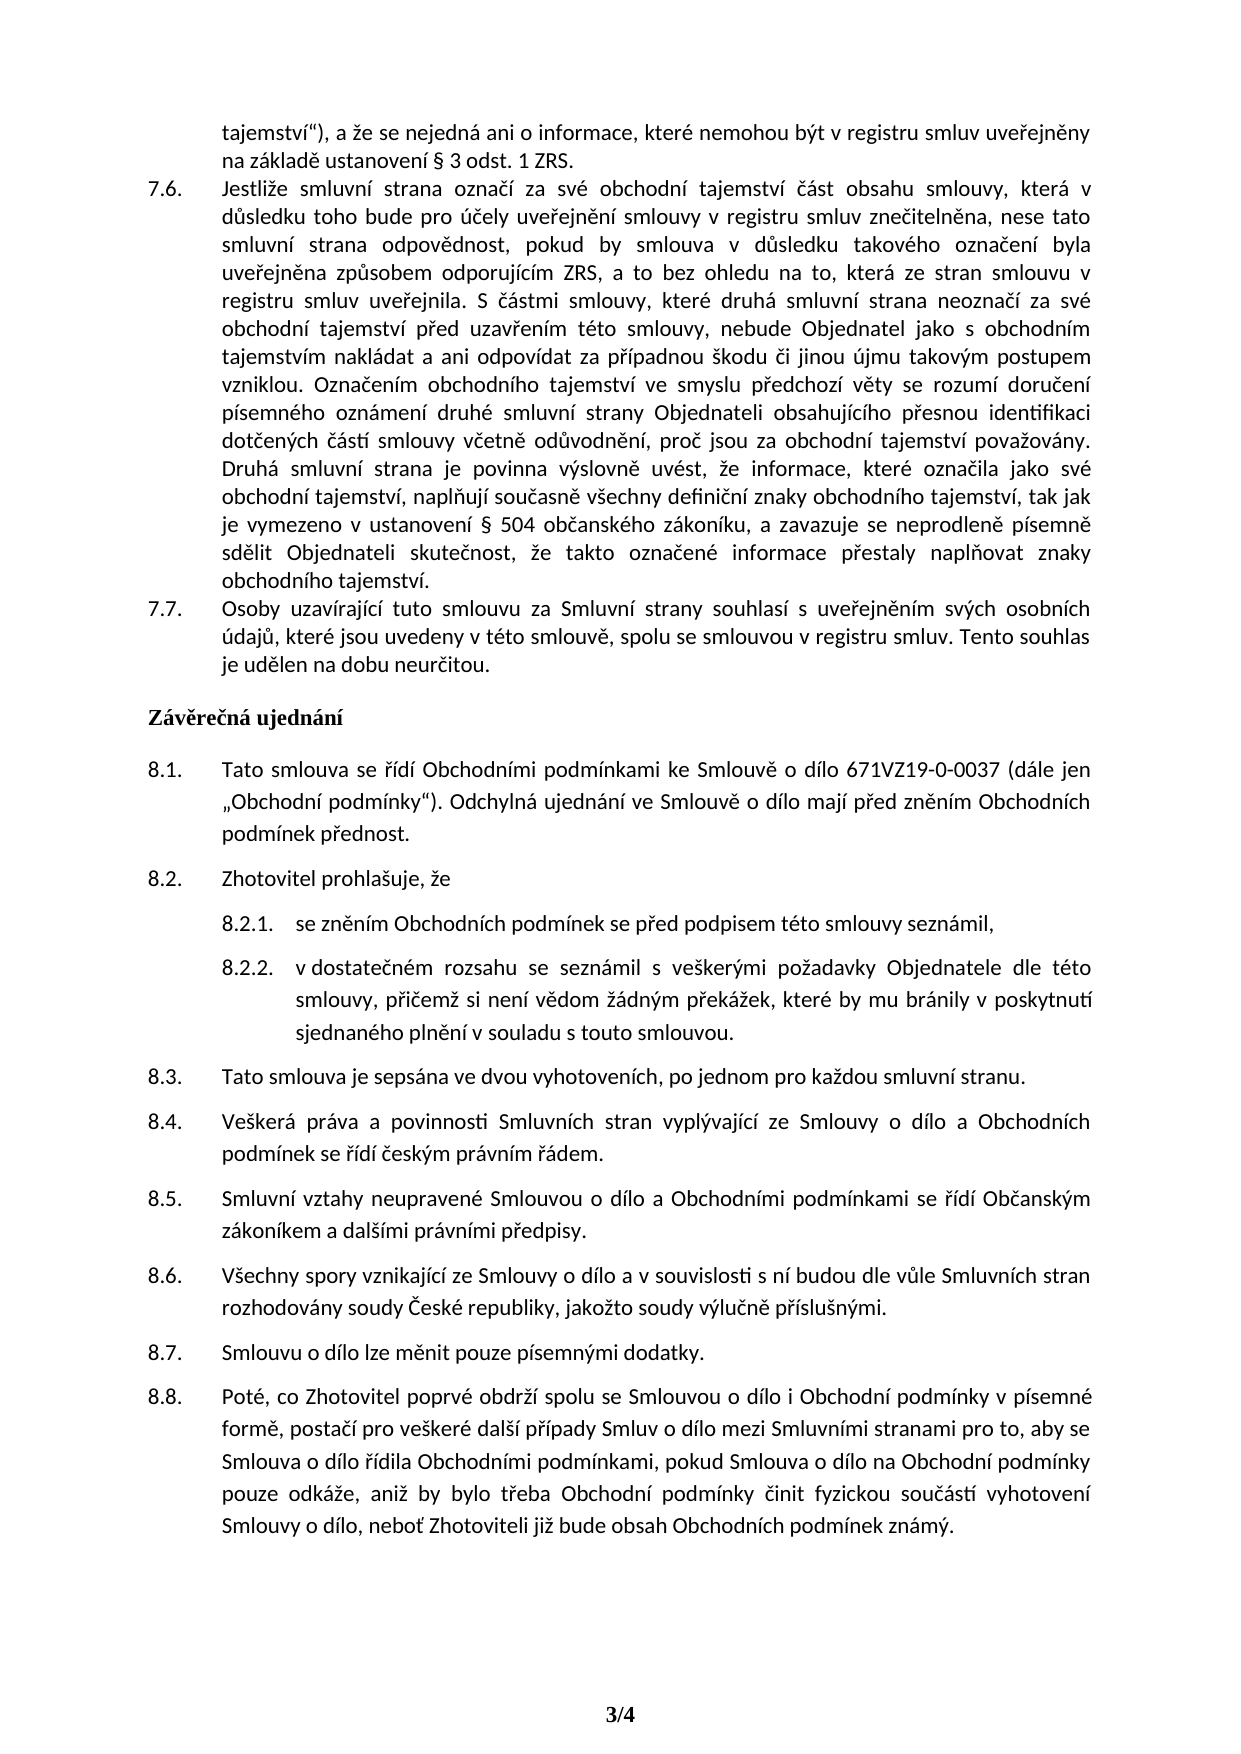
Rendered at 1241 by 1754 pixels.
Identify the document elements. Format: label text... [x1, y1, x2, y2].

list Jestliže smluvní strana označí za své obchodní tajemství část obsahu smlouvy, která v důsledku toho bude pro účely uveřejnění smlouvy v registru smluv znečitelněna, nese tato smluvní strana odpovědnost, pokud by smlouva v důsledku takového označení byla uveřejněna způsobem odporujícím ZRS, a to bez ohledu na to, která ze stran smlouvu v registru smluv uveřejnila. S částmi smlouvy, které druhá smluvní strana neoznačí za své obchodní tajemství před uzavřením této smlouvy, nebude Objednatel jako s obchodním tajemstvím nakládat a ani odpovídat za případnou škodu či jinou újmu takovým postupem vzniklou. Označením obchodního tajemství ve smyslu předchozí věty se rozumí doručení písemného oznámení druhé smluvní strany Objednateli obsahujícího přesnou identifikaci dotčených částí smlouvy včetně odůvodnění, proč jsou za obchodní tajemství považovány. Druhá smluvní strana je povinna výslovně uvést, že informace, které označila jako své obchodní tajemství, naplňují současně všechny definiční znaky obchodního tajemství, tak jak je vymezeno v ustanovení § 504 občanského zákoníku, a zavazuje se neprodleně písemně sdělit Objednateli skutečnost, že takto označené informace přestaly naplňovat znaky obchodního tajemství. [148, 174, 1092, 594]
list Smluvní vztahy neupravené Smlouvou o dílo a Obchodními podmínkami se řídí Občanským zákoníkem a dalšími právními předpisy. [148, 1184, 1092, 1244]
list v dostatečném rozsahu se seznámil s veškerými požadavky Objednatele dle této smlouvy, přičemž si není vědom žádným překážek, které by mu bránily v poskytnutí sjednaného plnění v souladu s touto smlouvou. [222, 953, 1092, 1046]
list se zněním Obchodních podmínek se před podpisem této smlouvy seznámil, [222, 909, 1092, 937]
list Zhotovitel prohlašuje, že [148, 864, 1092, 892]
list Všechny spory vznikající ze Smlouvy o dílo a v souvislosti s ní budou dle vůle Smluvních stran rozhodovány soudy České republiky, jakožto soudy výlučně příslušnými. [148, 1261, 1092, 1321]
list Osoby uzavírající tuto smlouvu za Smluvní strany souhlasí s uveřejněním svých osobních údajů, které jsou uvedeny v této smlouvě, spolu se smlouvou v registru smluv. Tento souhlas je udělen na dobu neurčitou. [148, 594, 1092, 678]
list Veškerá práva a povinnosti Smluvních stran vyplývající ze Smlouvy o dílo a Obchodních podmínek se řídí českým právním řádem. [148, 1107, 1092, 1167]
list Tato smlouva je sepsána ve dvou vyhotoveních, po jednom pro každou smluvní stranu. [148, 1062, 1092, 1090]
subtitle Závěrečná ujednání [148, 703, 1092, 730]
list Poté, co Zhotovitel poprvé obdrží spolu se Smlouvou o dílo i Obchodní podmínky v písemné formě, postačí pro veškeré další případy Smluv o dílo mezi Smluvními stranami pro to, aby se Smlouva o dílo řídila Obchodními podmínkami, pokud Smlouva o dílo na Obchodní podmínky pouze odkáže, aniž by bylo třeba Obchodní podmínky činit fyzickou součástí vyhotovení Smlouvy o dílo, neboť Zhotoviteli již bude obsah Obchodních podmínek známý. [148, 1382, 1092, 1539]
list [148, 118, 1092, 174]
list Tato smlouva se řídí Obchodními podmínkami ke Smlouvě o dílo 671VZ19-0-0037 (dále jen „Obchodní podmínky“). Odchylná ujednání ve Smlouvě o dílo mají před zněním Obchodních podmínek přednost. [148, 755, 1092, 847]
list Smlouvu o dílo lze měnit pouze písemnými dodatky. [148, 1338, 1092, 1366]
